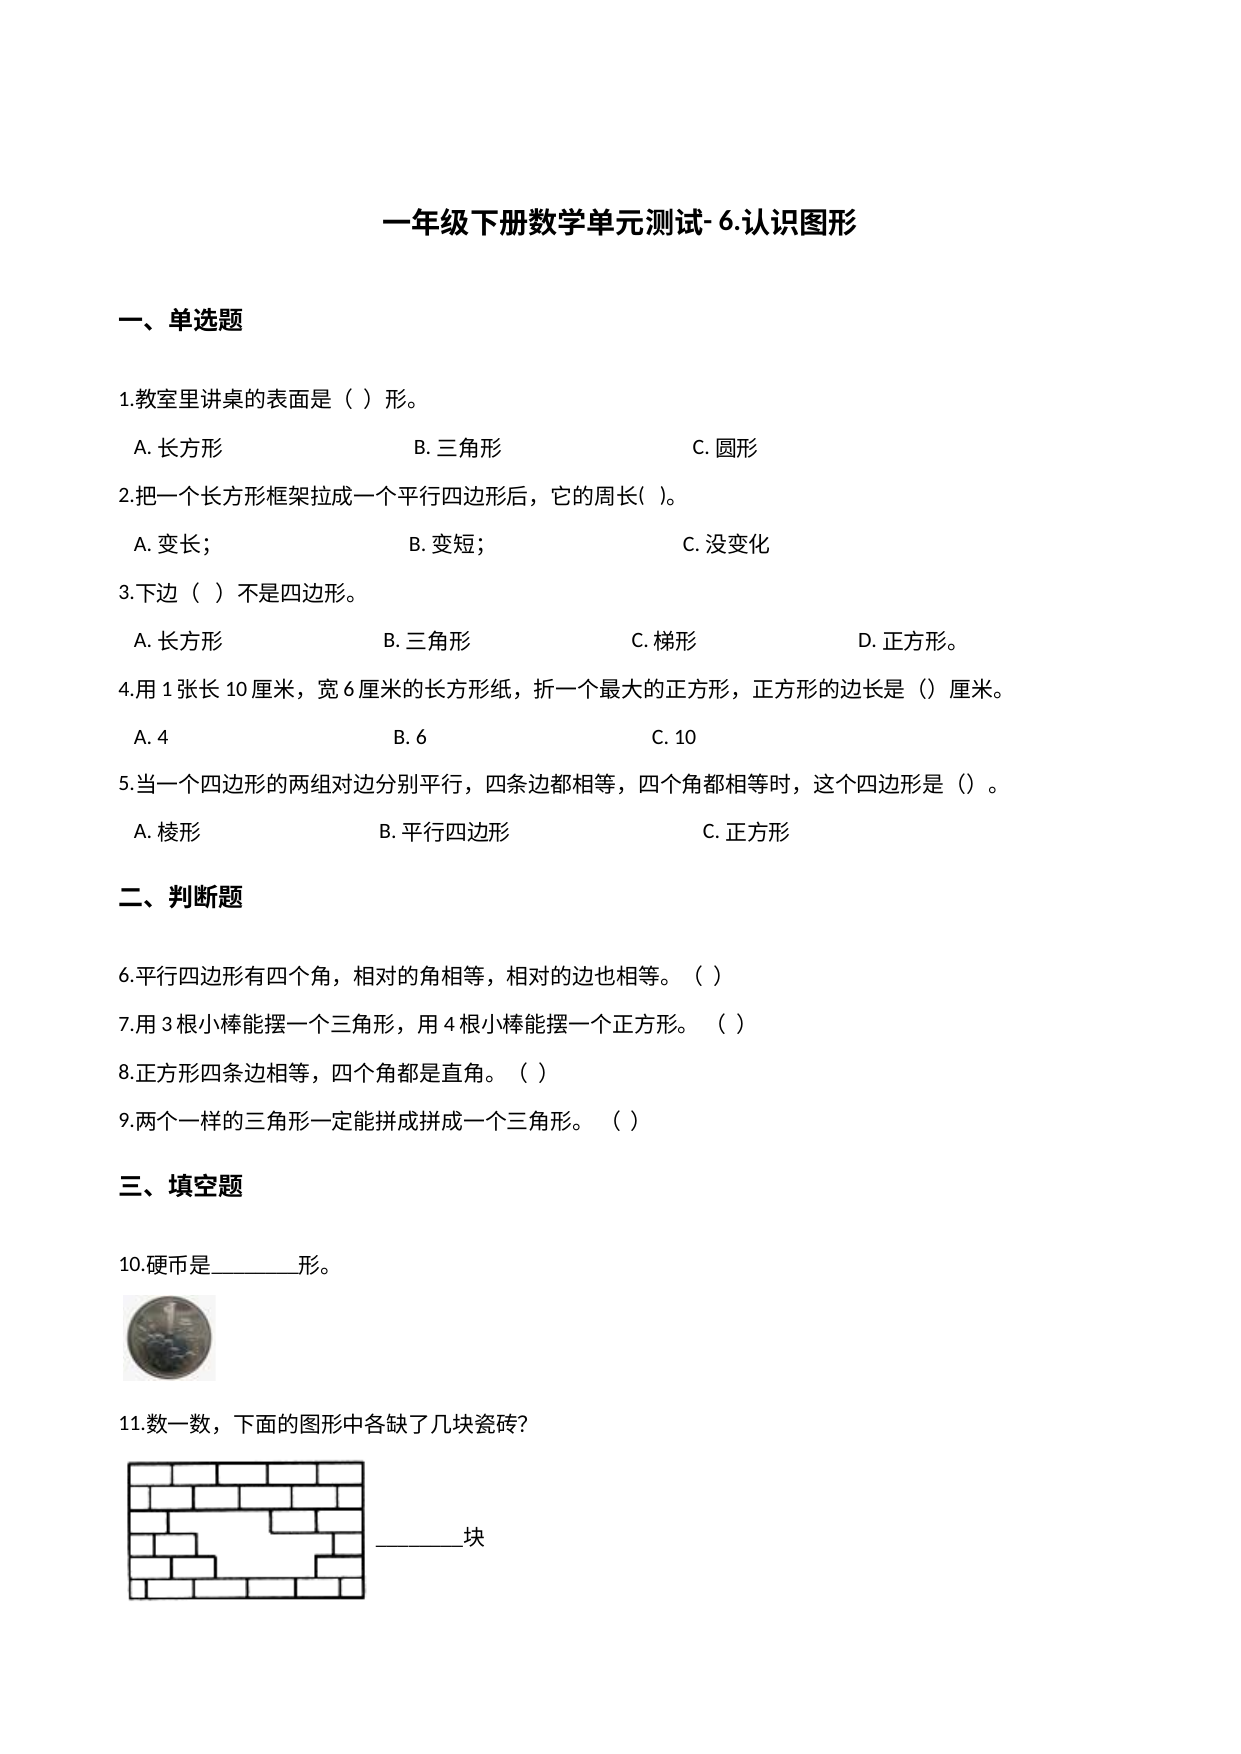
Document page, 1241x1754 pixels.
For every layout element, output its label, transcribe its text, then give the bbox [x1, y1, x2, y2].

text 8.正方形四条边相等，四个角都是直角。（ ） [118, 1055, 1122, 1088]
text 3.下边（ ）不是四边形。 [118, 575, 1122, 608]
text A. 变长； B. 变短； C. 没变化 [134, 527, 1122, 559]
picture [123, 1295, 216, 1381]
picture [123, 1455, 376, 1609]
text A. 棱形 B. 平行四边形 C. 正方形 [134, 814, 1122, 847]
text 5.当一个四边形的两组对边分别平行，四条边都相等，四个角都相等时，这个四边形是（）。 [118, 766, 1122, 799]
text A. 长方形 B. 三角形 C. 圆形 [134, 430, 1122, 463]
text 2.把一个长方形框架拉成一个平行四边形后，它的周长( )。 [118, 479, 1122, 511]
text 10.硬币是________形。 [118, 1247, 1122, 1280]
text 11.数一数，下面的图形中各缺了几块瓷砖？ [118, 1407, 1122, 1439]
text 1.教室里讲桌的表面是（ ）形。 [118, 382, 1122, 414]
text 9.两个一样的三角形一定能拼成拼成一个三角形。 （ ） [118, 1103, 1122, 1136]
text 二、判断题 [118, 863, 1122, 928]
text 4.用1张长10厘米，宽6厘米的长方形纸，折一个最大的正方形，正方形的边长是（）厘米。 [118, 672, 1122, 704]
text 一年级下册数学单元测试- 6.认识图形 [118, 188, 1122, 253]
text ________块 [118, 1455, 1122, 1617]
text 7.用3根小棒能摆一个三角形，用4根小棒能摆一个正方形。 （ ） [118, 1007, 1122, 1039]
text 一、单选题 [118, 286, 1122, 351]
text A. 4 B. 6 C. 10 [134, 720, 1122, 753]
text 6.平行四边形有四个角，相对的角相等，相对的边也相等。（ ） [118, 958, 1122, 991]
text A. 长方形 B. 三角形 C. 梯形 D. 正方形。 [134, 624, 1122, 656]
text 三、填空题 [118, 1152, 1122, 1217]
